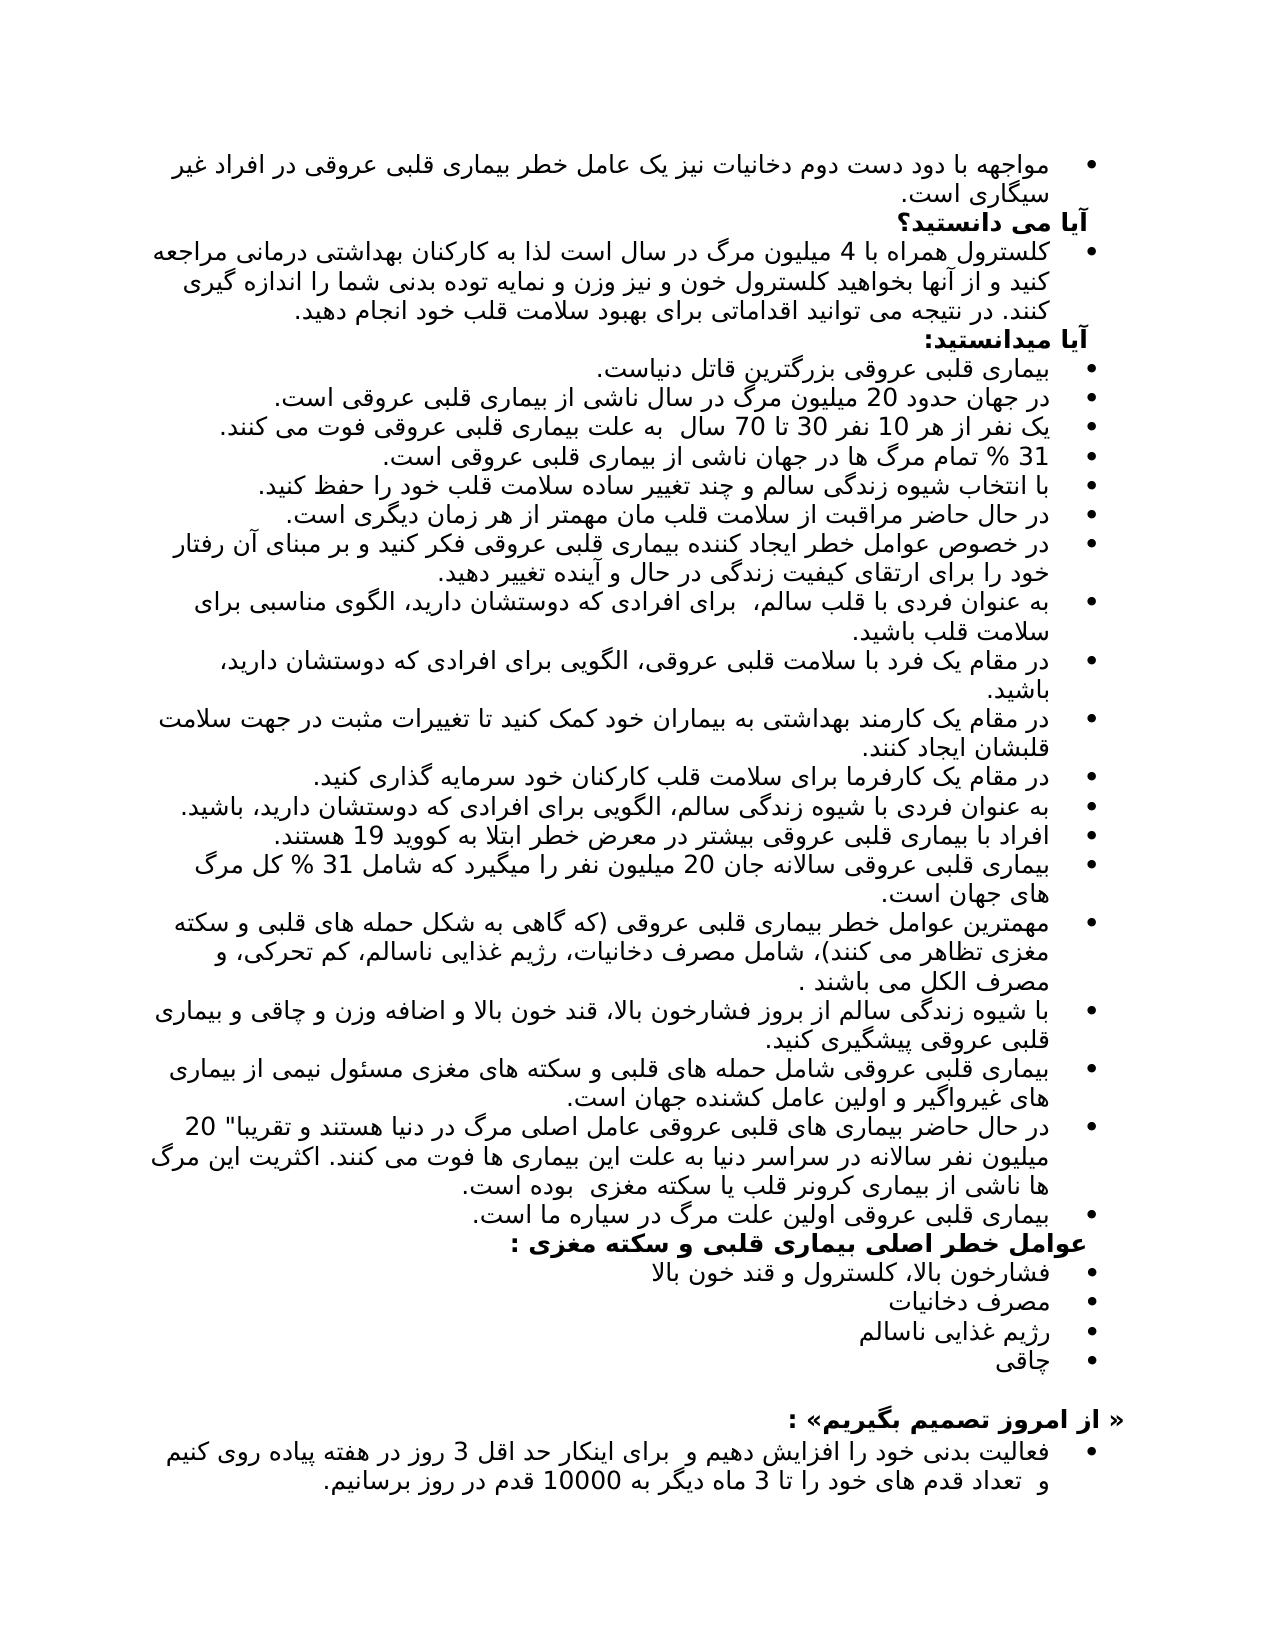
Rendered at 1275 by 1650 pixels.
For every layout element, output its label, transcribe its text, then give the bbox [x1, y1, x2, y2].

list بیماری قلبی عروقی بزرگترین قاتل دنیاست. [150, 354, 1087, 383]
list فشارخون بالا، کلسترول و قند خون بالا [150, 1258, 1088, 1287]
list به عنوان فردی با شیوه زندگی سالم، الگویی برای افرادی که دوستشان دارید، باشید. [150, 792, 1087, 821]
list چاقی [150, 1346, 1088, 1375]
list فعالیت بدنی خود را افزایش دهیم و برای اینکار حد اقل 3 روز در هفته پیاده روی کنیم و تعداد قدم های خود را تا 3 ماه دیگر به 10000 قدم در روز برسانیم. [150, 1437, 1087, 1495]
list رژیم غذایی ناسالم [150, 1317, 1088, 1346]
list مواجهه با دود دست دوم دخانیات نیز یک عامل خطر بیماری قلبی عروقی در افراد غیر سیگاری است. [150, 150, 1087, 208]
list در حال حاضر مراقبت از سلامت قلب مان مهمتر از هر زمان دیگری است. [150, 500, 1087, 529]
text آیا می دانستید؟ [150, 208, 1088, 237]
list کلسترول همراه با 4 میلیون مرگ در سال است لذا به کارکنان بهداشتی درمانی مراجعه کنید و از آنها بخواهید کلسترول خون و نیز وزن و نمایه توده بدنی شما را اندازه گیری کنند. در نتیجه می توانید اقداماتی برای بهبود سلامت قلب خود انجام دهید. [150, 237, 1087, 325]
list 31 % تمام مرگ ها در جهان ناشی از بیماری قلبی عروقی است. [150, 442, 1087, 471]
text آیا میدانستید: [150, 325, 1088, 354]
list بیماری قلبی عروقی اولین علت مرگ در سیاره ما است. [150, 1200, 1087, 1229]
text « از امروز تصمیم بگیریم» : [150, 1406, 1125, 1435]
text عوامل خطر اصلی بیماری قلبی و سکته مغزی : [150, 1229, 1088, 1258]
list بیماری قلبی عروقی سالانه جان 20 میلیون نفر را میگیرد که شامل 31 % کل مرگ های جهان است. [150, 850, 1087, 908]
list یک نفر از هر 10 نفر 30 تا 70 سال به علت بیماری قلبی عروقی فوت می کنند. [150, 412, 1087, 442]
list در مقام یک کارفرما برای سلامت قلب کارکنان خود سرمایه گذاری کنید. [150, 762, 1087, 792]
list در خصوص عوامل خطر ایجاد کننده بیماری قلبی عروقی فکر کنید و بر مبنای آن رفتار خود را برای ارتقای کیفیت زندگی در حال و آینده تغییر دهید. [150, 529, 1087, 587]
list افراد با بیماری قلبی عروقی بیشتر در معرض خطر ابتلا به کووید 19 هستند. [150, 821, 1087, 850]
list در مقام یک فرد با سلامت قلبی عروقی، الگویی برای افرادی که دوستشان دارید، باشید. [150, 646, 1087, 704]
list در حال حاضر بیماری های قلبی عروقی عامل اصلی مرگ در دنیا هستند و تقریبا" 20 میلیون نفر سالانه در سراسر دنیا به علت این بیماری ها فوت می کنند. اکثریت این مرگ ها ناشی از بیماری کرونر قلب یا سکته مغزی بوده است. [150, 1112, 1087, 1200]
list به عنوان فردی با قلب سالم، برای افرادی که دوستشان دارید، الگوی مناسبی برای سلامت قلب باشید. [150, 587, 1087, 646]
list مهمترین عوامل خطر بیماری قلبی عروقی (که گاهی به شکل حمله های قلبی و سکته مغزی تظاهر می کنند)، شامل مصرف دخانیات، رژیم غذایی ناسالم، کم تحرکی، و مصرف الکل می باشند . [150, 908, 1087, 996]
list در جهان حدود 20 میلیون مرگ در سال ناشی از بیماری قلبی عروقی است. [150, 383, 1087, 412]
list با شیوه زندگی سالم از بروز فشارخون بالا، قند خون بالا و اضافه وزن و چاقی و بیماری قلبی عروقی پیشگیری کنید. [150, 996, 1087, 1054]
list در مقام یک کارمند بهداشتی به بیماران خود کمک کنید تا تغییرات مثبت در جهت سلامت قلبشان ایجاد کنند. [150, 704, 1087, 762]
list با انتخاب شیوه زندگی سالم و چند تغییر ساده سلامت قلب خود را حفظ کنید. [150, 471, 1087, 500]
list بیماری قلبی عروقی شامل حمله های قلبی و سکته های مغزی مسئول نیمی از بیماری های غیرواگیر و اولین عامل کشنده جهان است. [150, 1054, 1087, 1112]
list مصرف دخانیات [150, 1287, 1088, 1317]
